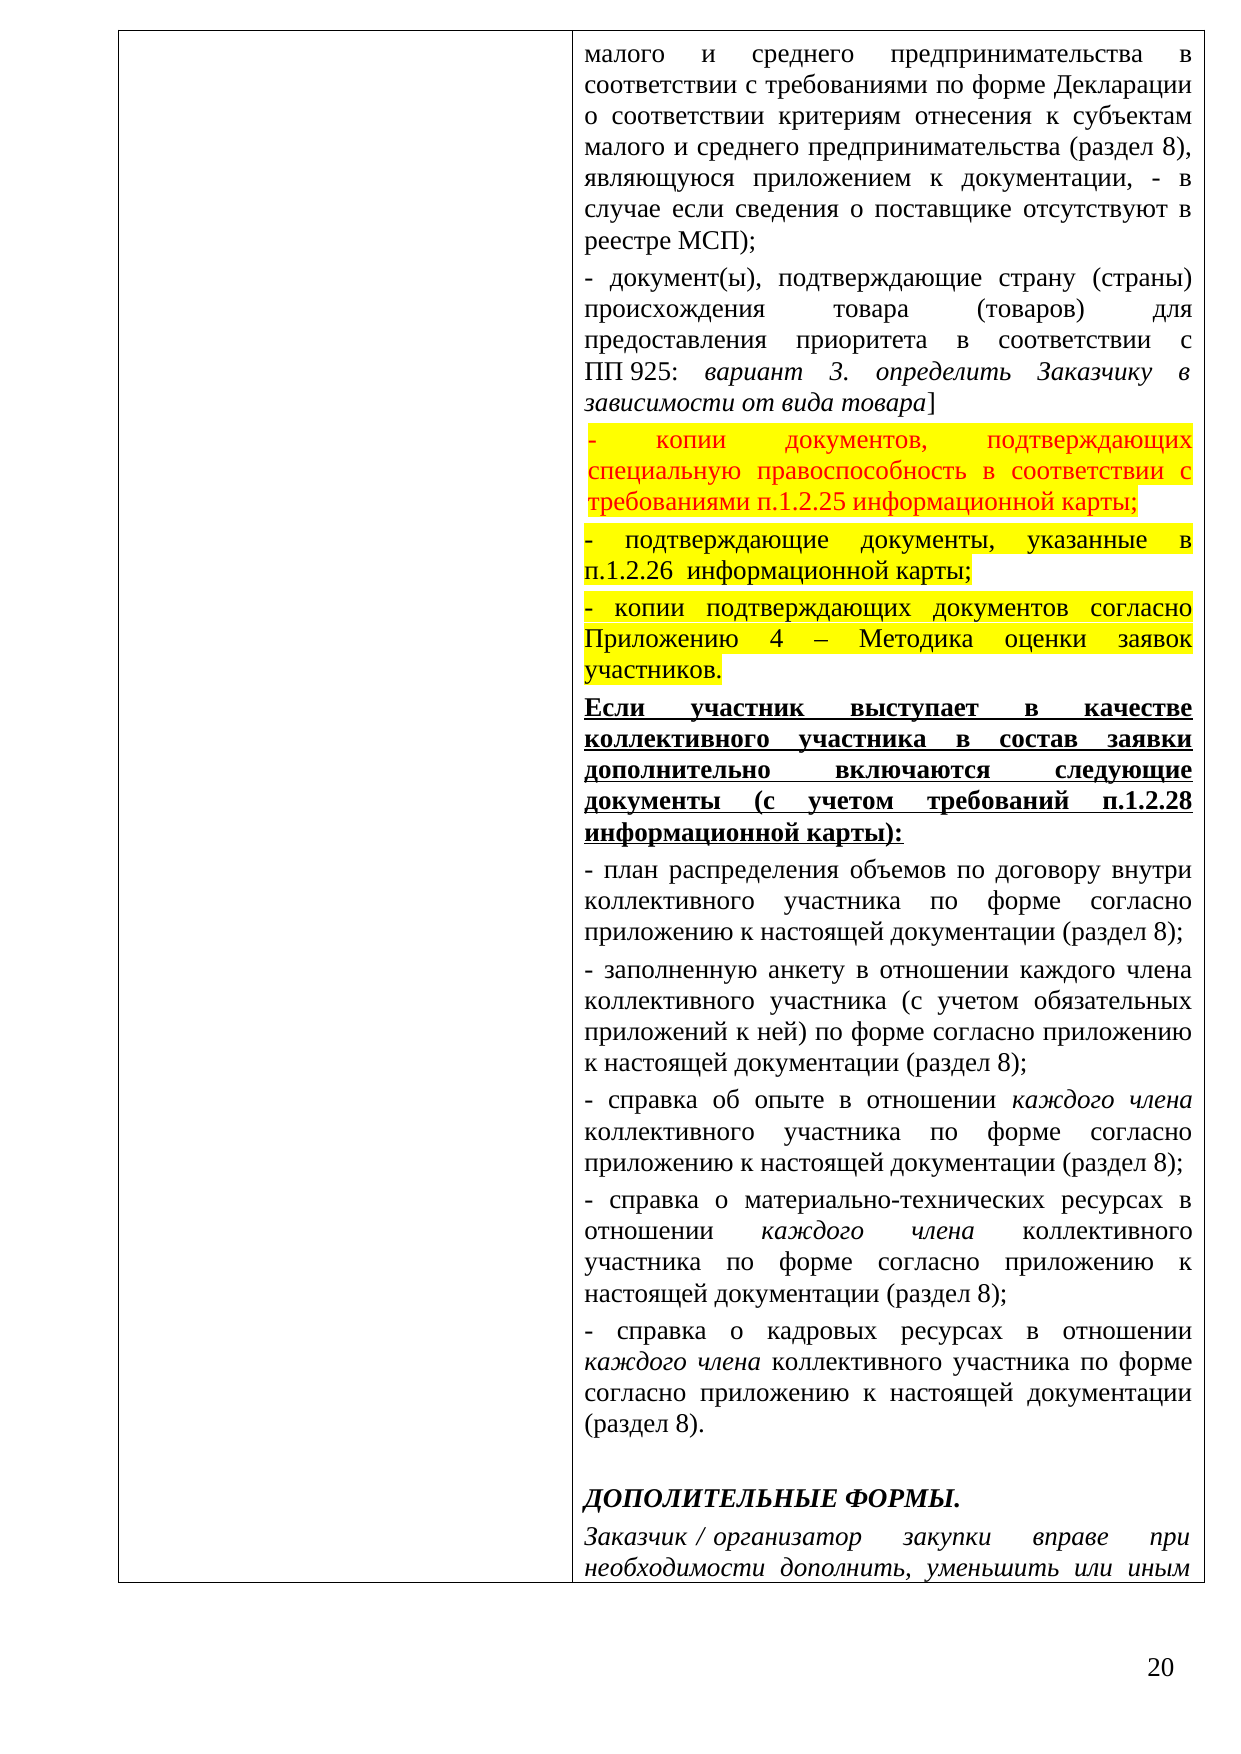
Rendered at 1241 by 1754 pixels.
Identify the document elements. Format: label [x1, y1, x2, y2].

table_cell [573, 31, 1204, 1582]
table_cell [119, 31, 572, 1582]
